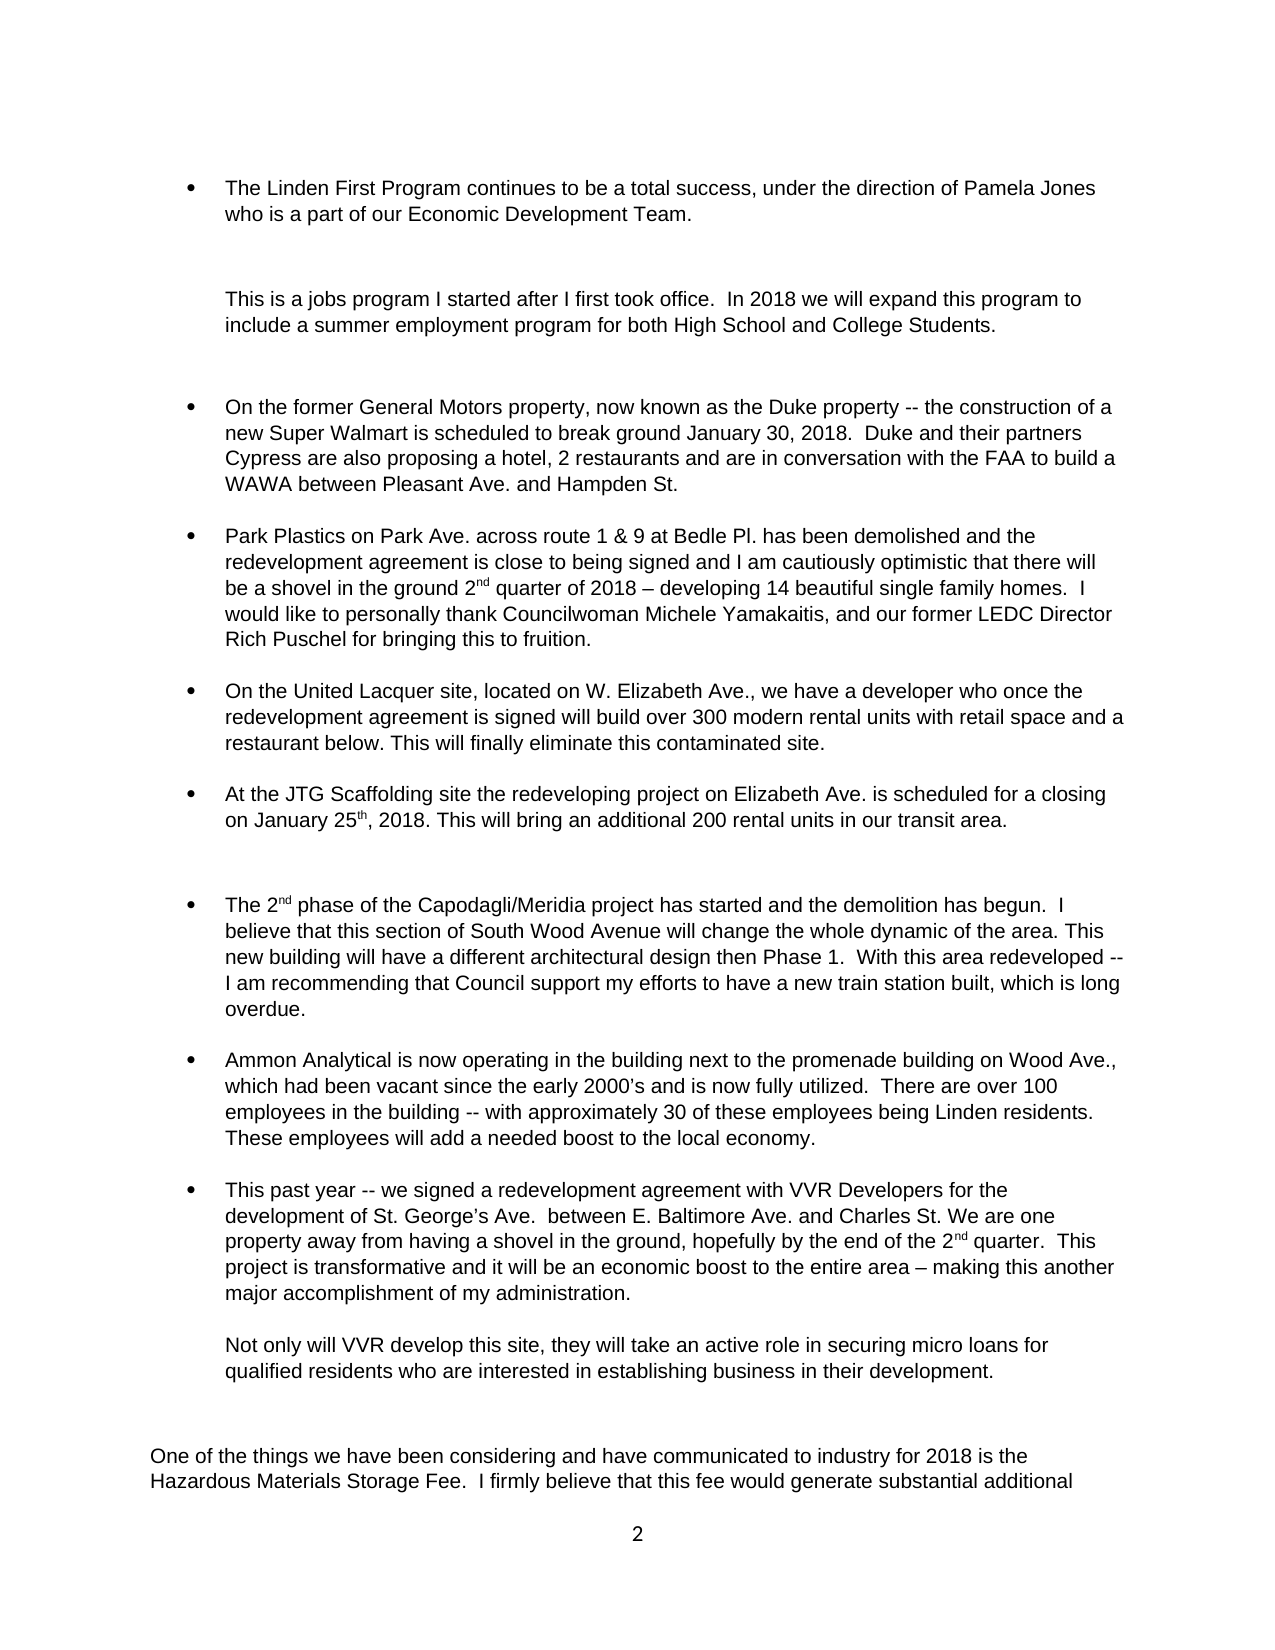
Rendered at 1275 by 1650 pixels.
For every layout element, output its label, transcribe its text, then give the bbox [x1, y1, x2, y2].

list Not only will VVR develop this site, they will take an active role in securing micro loans for qualified residents who are interested in establishing business in their development. [225, 1333, 1125, 1382]
list On the former General Motors property, now known as the Duke property -- the construction of a new Super Walmart is scheduled to break ground January 30, 2018. Duke and their partners Cypress are also proposing a hotel, 2 restaurants and are in conversation with the FAA to build a WAWA between Pleasant Ave. and Hampden St. [187, 394, 1125, 496]
list The 2nd phase of the Capodagli/Meridia project has started and the demolition has begun. I believe that this section of South Wood Avenue will change the whole dynamic of the area. This new building will have a different architectural design then Phase 1. With this area redeveloped -- I am recommending that Council support my efforts to have a new train station built, which is long overdue. [187, 893, 1125, 1021]
list Park Plastics on Park Ave. across route 1 & 9 at Bedle Pl. has been demolished and the redevelopment agreement is close to being signed and I am cautiously optimistic that there will be a shovel in the ground 2nd quarter of 2018 – developing 14 beautiful single family homes. I would like to personally thank Councilwoman Michele Yamakaitis, and our former LEDC Director Rich Puschel for bringing this to fruition. [187, 524, 1125, 651]
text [150, 1443, 1125, 1493]
list This past year -- we signed a redevelopment agreement with VVR Developers for the development of St. George’s Ave. between E. Baltimore Ave. and Charles St. We are one property away from having a shovel in the ground, hopefully by the end of the 2nd quarter. This project is transformative and it will be an economic boost to the entire area – making this another major accomplishment of my administration. [187, 1178, 1125, 1305]
list At the JTG Scaffolding site the redeveloping project on Elizabeth Ave. is scheduled for a closing on January 25th, 2018. This will bring an additional 200 rental units in our transit area. [187, 782, 1125, 832]
list Ammon Analytical is now operating in the building next to the promenade building on Wood Ave., which had been vacant since the early 2000’s and is now fully utilized. There are over 100 employees in the building -- with approximately 30 of these employees being Linden residents. These employees will add a needed boost to the local economy. [187, 1048, 1125, 1150]
list On the United Lacquer site, located on W. Elizabeth Ave., we have a developer who once the redevelopment agreement is signed will build over 300 modern rental units with retail space and a restaurant below. This will finally eliminate this contaminated site. [187, 679, 1125, 754]
list This is a jobs program I started after I first took office. In 2018 we will expand this program to include a summer employment program for both High School and College Students. [225, 287, 1125, 337]
list The Linden First Program continues to be a total success, under the direction of Pamela Jones who is a part of our Economic Development Team. [187, 176, 1125, 226]
